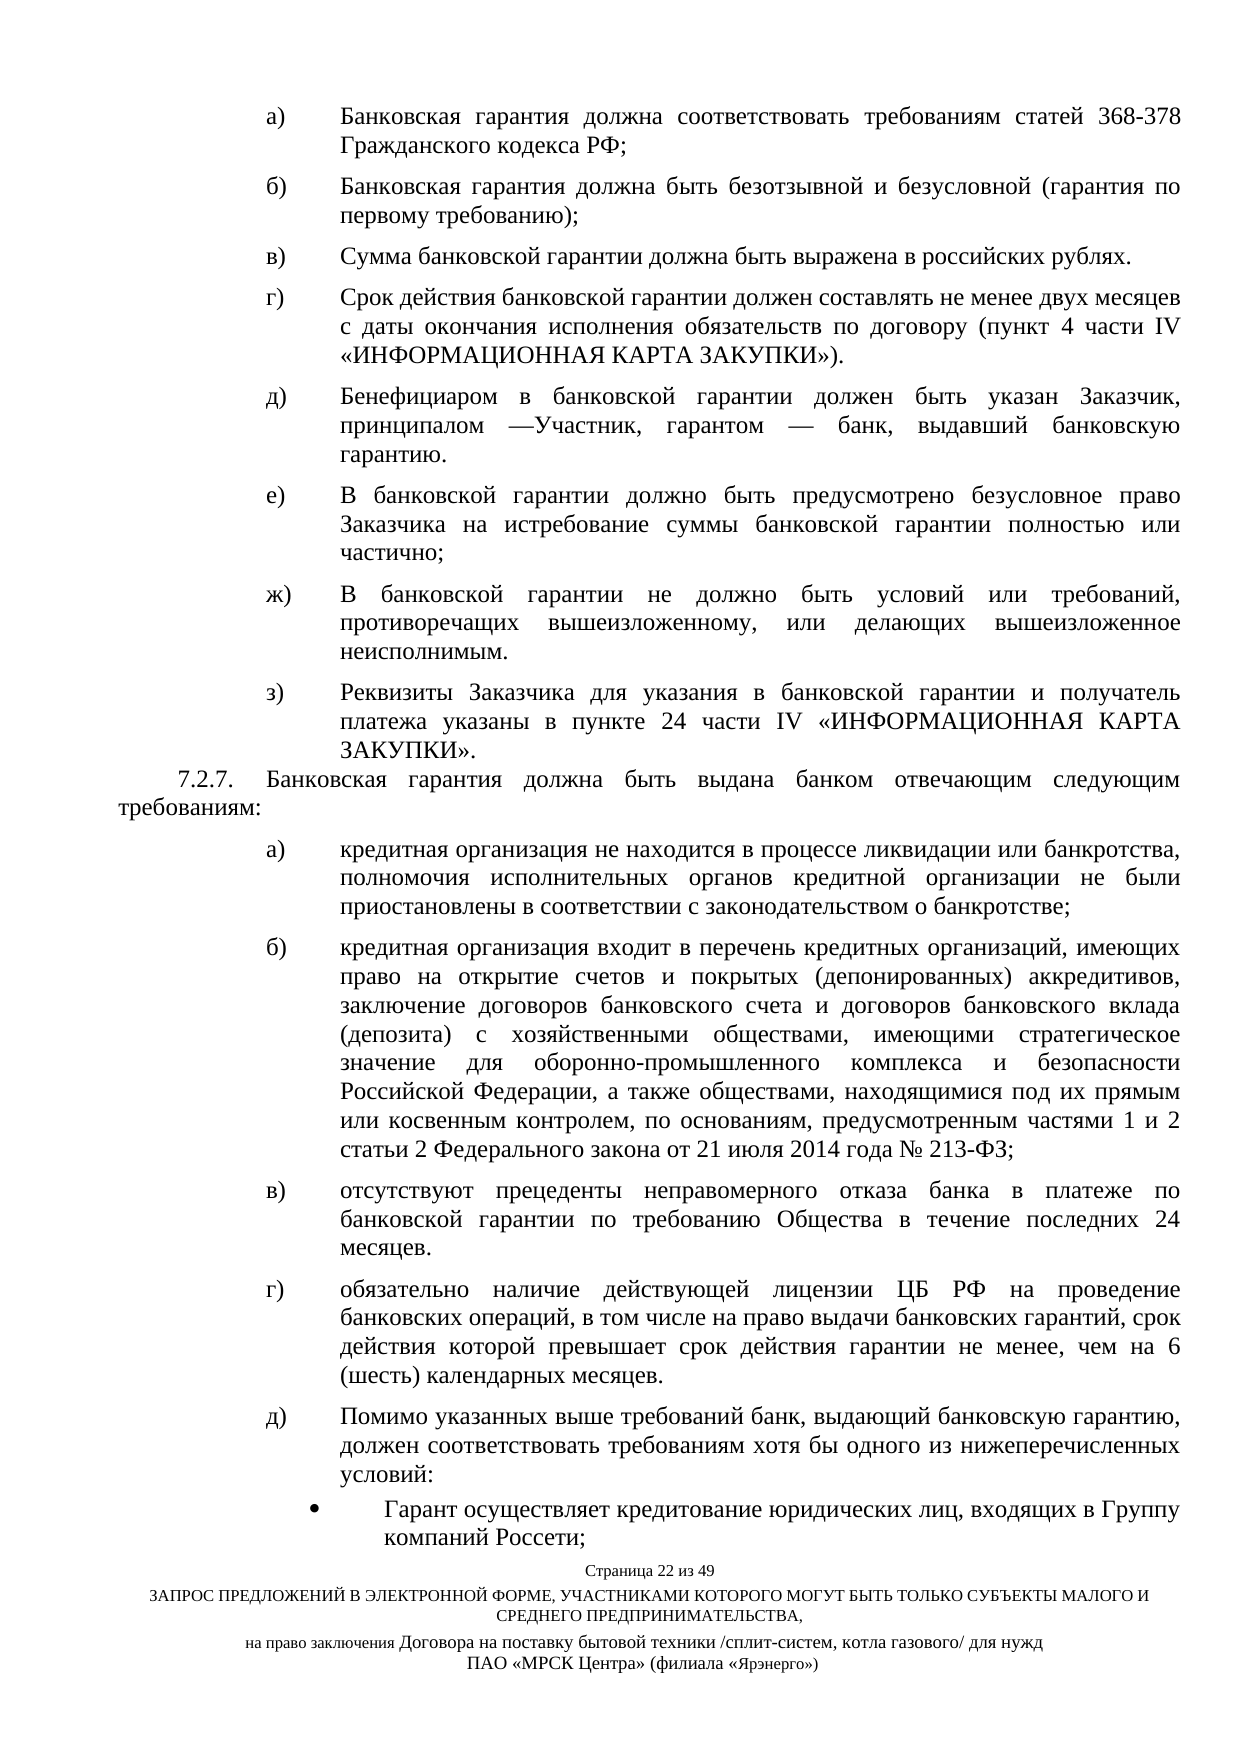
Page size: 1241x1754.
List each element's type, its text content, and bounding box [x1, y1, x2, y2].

list Банковская гарантия должна соответствовать требованиям статей 368-378 Гражданского кодекса РФ; [266, 101, 1181, 159]
list Гарант осуществляет кредитование юридических лиц, входящих в Группу компаний Россети; [310, 1494, 1181, 1551]
list обязательно наличие действующей лицензии ЦБ РФ на проведение банковских операций, в том числе на право выдачи банковских гарантий, срок действия которой превышает срок действия гарантии не менее, чем на 6 (шесть) календарных месяцев. [266, 1274, 1181, 1389]
list кредитная организация не находится в процессе ликвидации или банкротства, полномочия исполнительных органов кредитной организации не были приостановлены в соответствии с законодательством о банкротстве; [266, 834, 1181, 920]
subtitle Банковская гарантия должна быть выдана банком отвечающим следующим требованиям: [118, 764, 1181, 821]
list Бенефициаром в банковской гарантии должен быть указан Заказчик, принципалом —Участник, гарантом — банк, выдавший банковскую гарантию. [266, 381, 1181, 467]
list отсутствуют прецеденты неправомерного отказа банка в платеже по банковской гарантии по требованию Общества в течение последних 24 месяцев. [266, 1175, 1181, 1261]
list кредитная организация входит в перечень кредитных организаций, имеющих право на открытие счетов и покрытых (депонированных) аккредитивов, заключение договоров банковского счета и договоров банковского вклада (депозита) с хозяйственными обществами, имеющими стратегическое значение для оборонно-промышленного комплекса и безопасности Российской Федерации, а также обществами, находящимися под их прямым или косвенным контролем, по основаниям, предусмотренным частями 1 и 2 статьи 2 Федерального закона от 21 июля 2014 года № 213-ФЗ; [266, 932, 1181, 1162]
list Срок действия банковской гарантии должен составлять не менее двух месяцев с даты окончания исполнения обязательств по договору (пункт 4 части IV «ИНФОРМАЦИОННАЯ КАРТА ЗАКУПКИ»). [266, 282, 1181, 369]
list Банковская гарантия должна быть безотзывной и безусловной (гарантия по первому требованию); [266, 171, 1181, 229]
list Реквизиты Заказчика для указания в банковской гарантии и получатель платежа указаны в пункте 24 части IV «ИНФОРМАЦИОННАЯ КАРТА ЗАКУПКИ». [266, 677, 1181, 764]
list Помимо указанных выше требований банк, выдающий банковскую гарантию, должен соответствовать требованиям хотя бы одного из нижеперечисленных условий: [266, 1401, 1181, 1487]
list В банковской гарантии не должно быть условий или требований, противоречащих вышеизложенному, или делающих вышеизложенное неисполнимым. [266, 579, 1181, 665]
list В банковской гарантии должно быть предусмотрено безусловное право Заказчика на истребование суммы банковской гарантии полностью или частично; [266, 480, 1181, 566]
list Сумма банковской гарантии должна быть выражена в российских рублях. [266, 241, 1181, 270]
